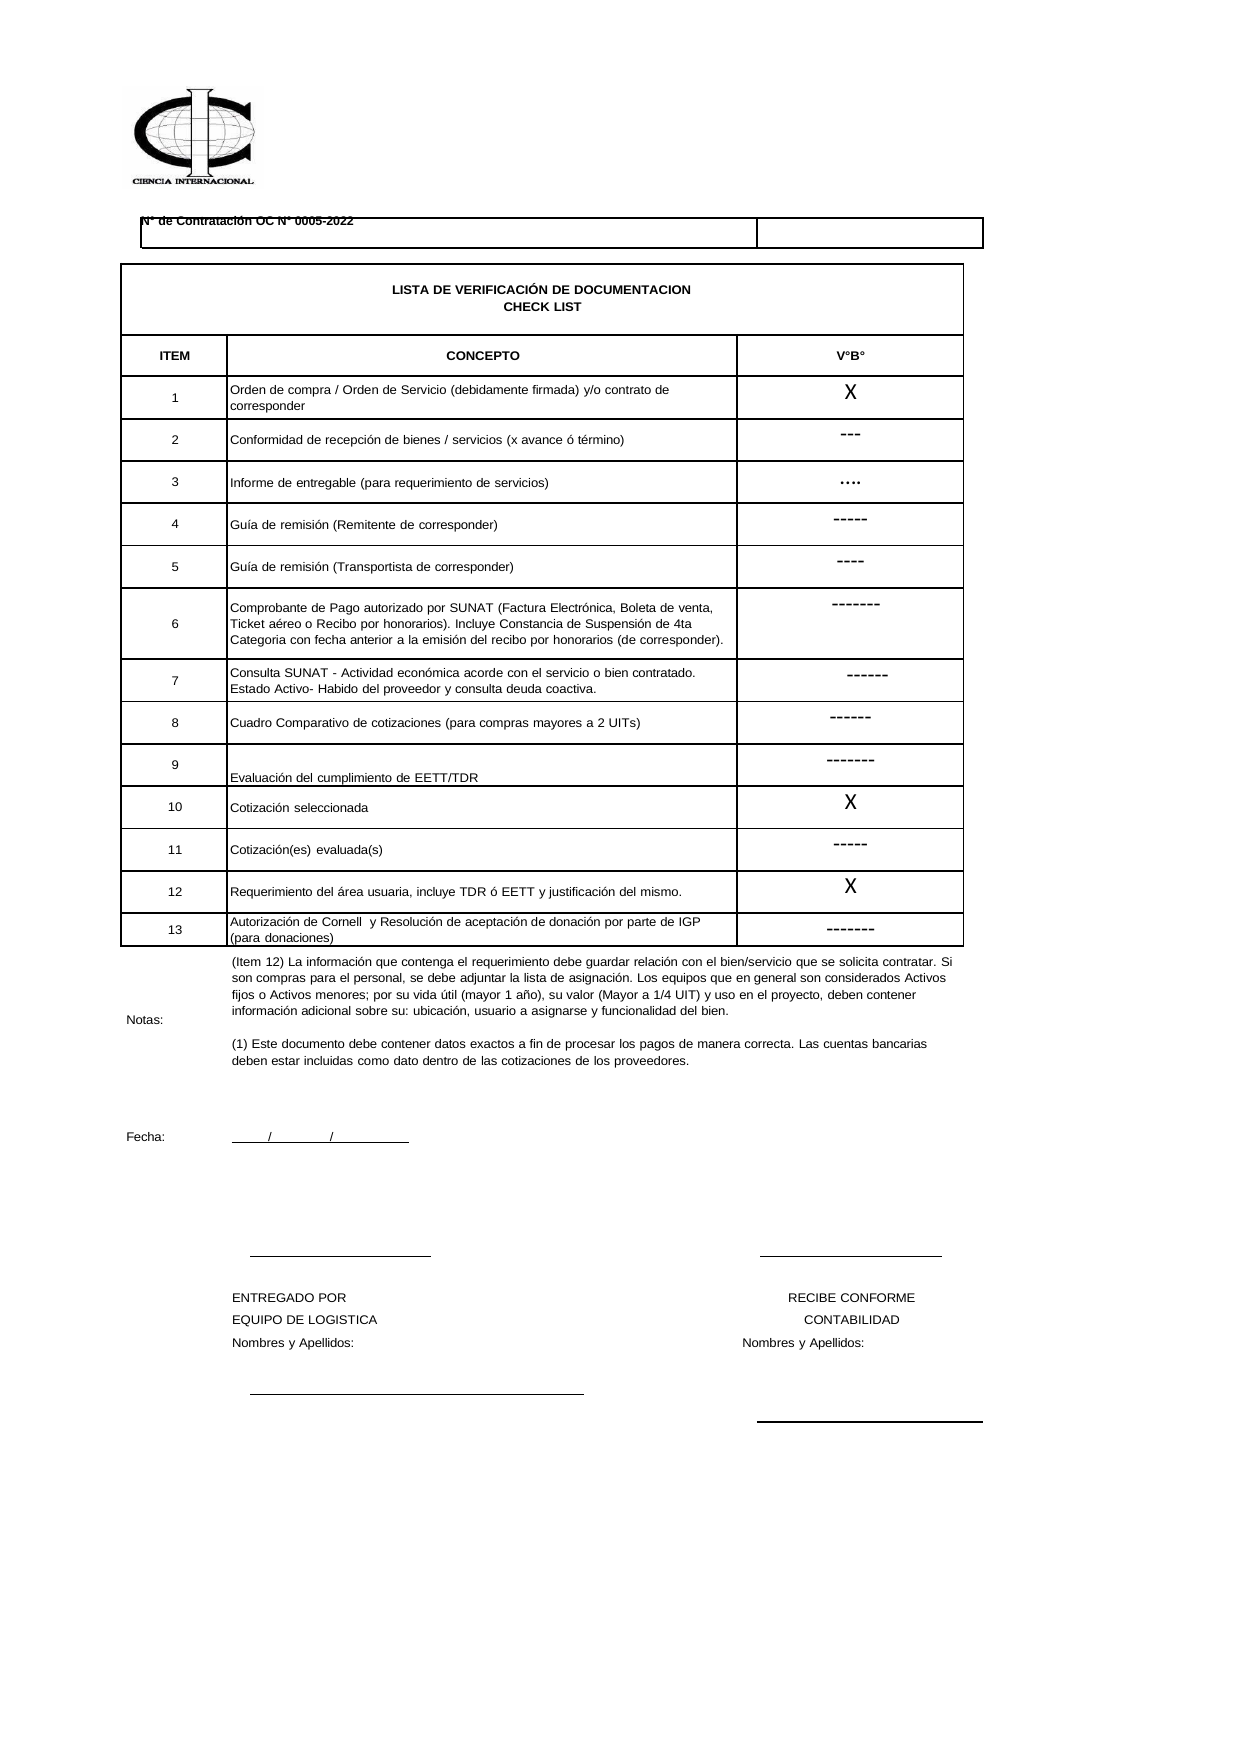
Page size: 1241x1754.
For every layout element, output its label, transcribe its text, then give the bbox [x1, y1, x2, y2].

table_cell Guía de remisión (Transportista de corresponder) [228, 546, 736, 587]
table_cell ------- [738, 914, 963, 945]
table_cell X [738, 787, 963, 827]
table_cell ITEM [122, 336, 226, 375]
table_cell 6 [122, 589, 226, 658]
table_cell ----- [738, 829, 963, 870]
table_cell 3 [122, 462, 226, 502]
table_cell 4 [122, 504, 226, 544]
table_cell ------- [738, 745, 963, 785]
table_cell Cotización(es) evaluada(s) [228, 829, 736, 870]
table_header LISTA DE VERIFICACIÓN DE DOCUMENTACION CHECK LIST [122, 265, 963, 334]
text Fecha: [126, 1130, 166, 1144]
text / / [232, 1130, 1065, 1144]
table_cell ------ [738, 660, 963, 701]
table_cell 8 [122, 702, 226, 743]
table_cell Comprobante de Pago autorizado por SUNAT (Factura Electrónica, Boleta de venta, Ticket aéreo o Recibo por honorarios). Incluye Constancia de Suspensión de 4ta Categoria con fecha anterior a la emisión del recibo por honorarios (de corresponder). [228, 589, 736, 658]
text Nombres y Apellidos: Nombres y Apellidos: [232, 1335, 1065, 1350]
table_cell 1 [122, 377, 226, 418]
table_cell …. [738, 462, 963, 502]
table_cell 7 [122, 660, 226, 701]
table_cell Cuadro Comparativo de cotizaciones (para compras mayores a 2 UITs) [228, 702, 736, 743]
table_cell Guía de remisión (Remitente de corresponder) [228, 504, 736, 544]
table_cell Orden de compra / Orden de Servicio (debidamente firmada) y/o contrato de corresponder [228, 377, 736, 418]
table_cell 10 [122, 787, 226, 827]
table_cell 2 [122, 420, 226, 460]
table_cell CONCEPTO [228, 336, 736, 375]
table_cell Evaluación del cumplimiento de EETT/TDR [228, 745, 736, 785]
table_cell 12 [122, 872, 226, 912]
table_cell V°B° [738, 336, 963, 375]
table_cell ------- [738, 589, 963, 658]
table_cell 5 [122, 546, 226, 587]
table_cell 11 [122, 829, 226, 870]
text Notas: [126, 1013, 166, 1027]
table_cell X [738, 377, 963, 418]
text (Item 12) La información que contenga el requerimiento debe guardar relación con el bien/servicio que se solicita contratar. Si son compras para el personal, se debe adjuntar la lista de asignación. Los equipos que en general son considerados Activos fijos o Activos menores; por su vida útil (mayor 1 año), su valor (Mayor a 1/4 UIT) y uso en el proyecto, deben contener información adicional sobre su: ubicación, usuario a asignarse y funcionalidad del bien. [232, 955, 958, 1018]
table_cell Conformidad de recepción de bienes / servicios (x avance ó término) [228, 420, 736, 460]
table_cell ----- [738, 504, 963, 544]
table_cell 13 [122, 914, 226, 945]
table_cell --- [738, 420, 963, 460]
table_cell Requerimiento del área usuaria, incluye TDR ó EETT y justificación del mismo. [228, 872, 736, 912]
table_cell Autorización de Cornell y Resolución de aceptación de donación por parte de IGP (para donaciones) [228, 914, 736, 945]
table_cell ---- [738, 546, 963, 587]
picture [122, 86, 264, 189]
table_cell Consulta SUNAT - Actividad económica acorde con el servicio o bien contratado. Estado Activo- Habido del proveedor y consulta deuda coactiva. [228, 660, 736, 701]
table_cell X [738, 872, 963, 912]
table_cell 9 [122, 745, 226, 785]
text ENTREGADO POR RECIBE CONFORME [232, 1290, 1065, 1305]
table_cell Informe de entregable (para requerimiento de servicios) [228, 462, 736, 502]
table_cell ------ [738, 702, 963, 743]
text EQUIPO DE LOGISTICA CONTABILIDAD [232, 1313, 1065, 1327]
table_cell Cotización seleccionada [228, 787, 736, 827]
text (1) Este documento debe contener datos exactos a fin de procesar los pagos de manera correcta. Las cuentas bancarias deben estar incluidas como dato dentro de las cotizaciones de los proveedores. [232, 1037, 958, 1068]
